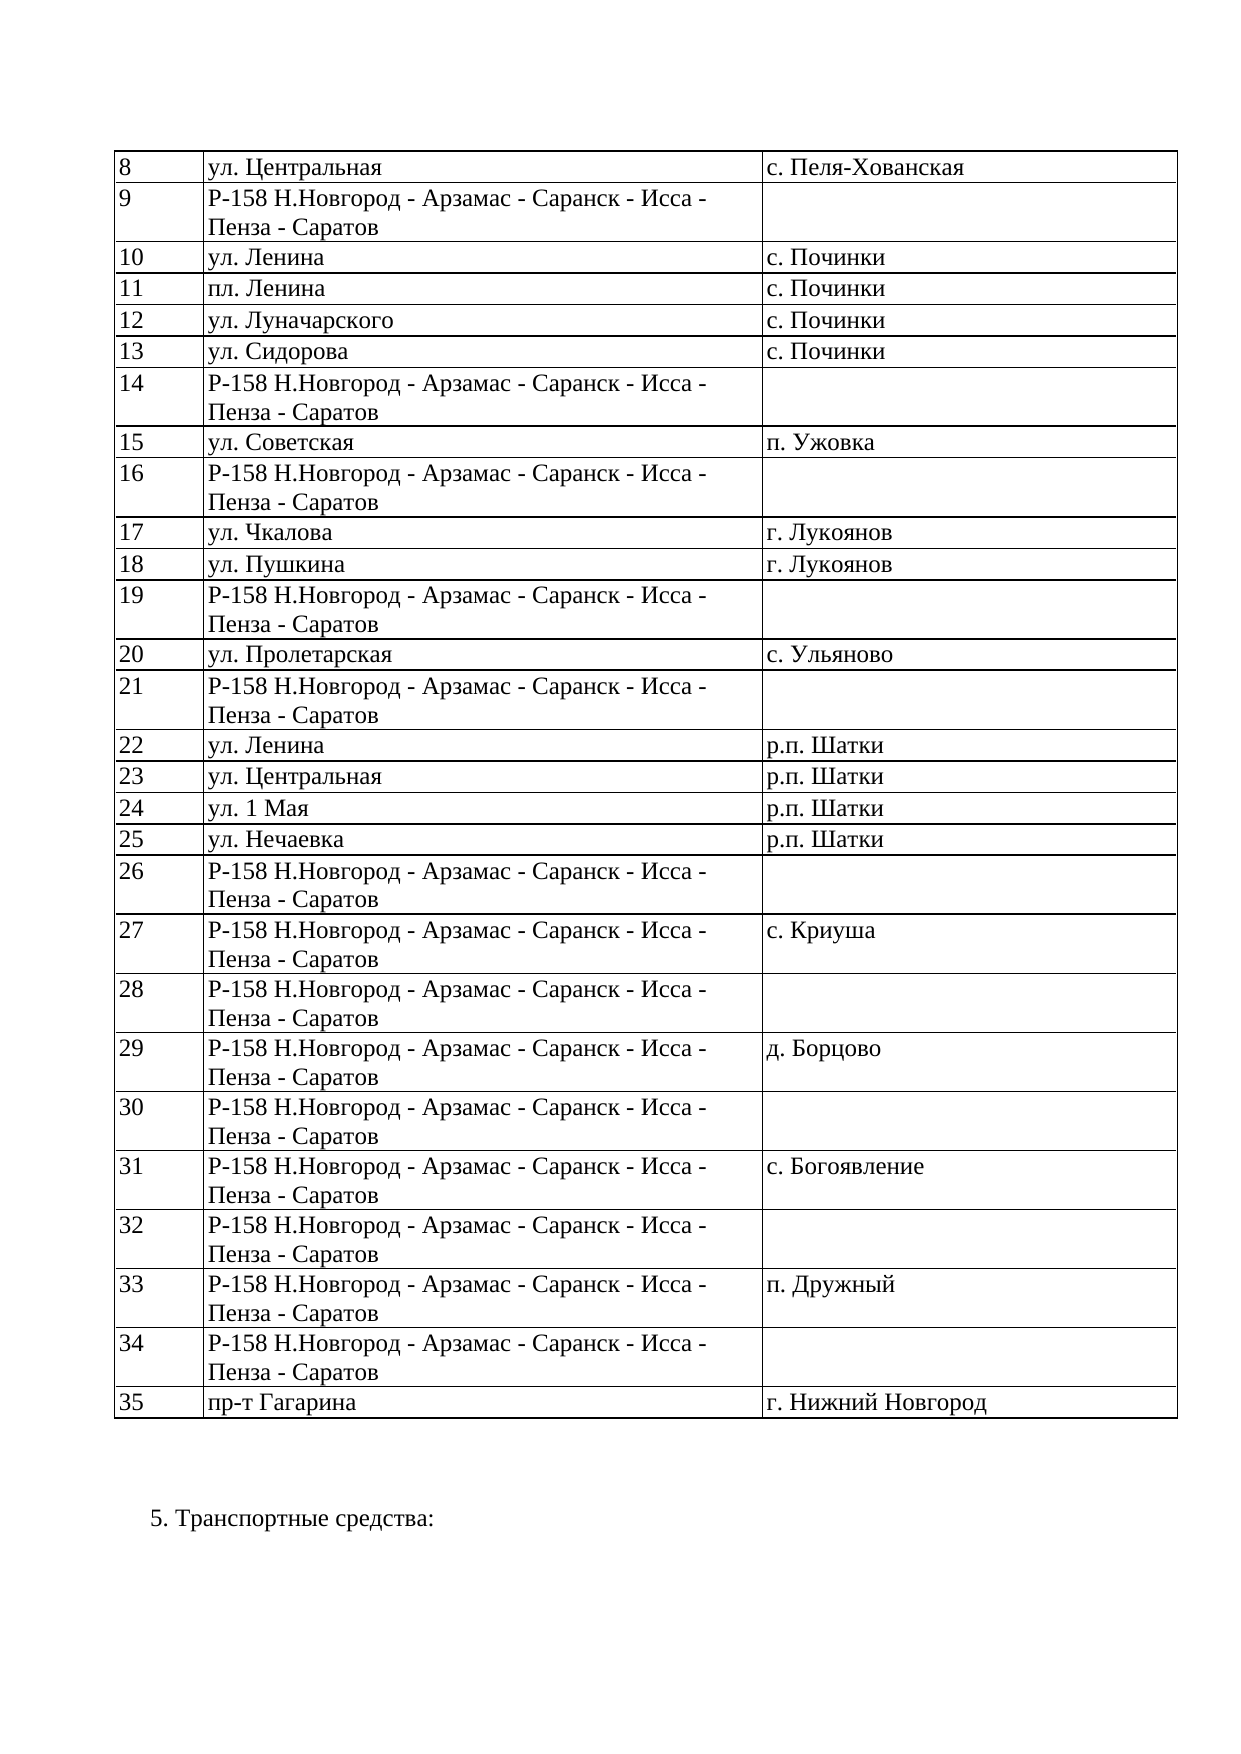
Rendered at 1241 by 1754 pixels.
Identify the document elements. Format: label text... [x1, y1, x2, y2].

table_cell 25 [115, 824, 203, 854]
table_cell с. Криуша [763, 913, 1177, 972]
table_cell 12 [115, 305, 203, 335]
table_cell ул. Центральная [204, 152, 762, 181]
table_cell Р-158 Н.Новгород - Арзамас - Саранск - Исса - Пенза - Саратов [204, 458, 762, 516]
table_cell г. Лукоянов [763, 516, 1177, 547]
table_cell 20 [115, 639, 203, 669]
table_cell ул. Луначарского [204, 305, 762, 335]
table_cell [763, 1091, 1177, 1149]
table_cell 9 [115, 183, 203, 241]
table_cell 16 [115, 458, 203, 516]
table_cell 27 [115, 914, 203, 972]
table_cell ул. Центральная [204, 762, 762, 791]
table_cell 23 [115, 761, 203, 791]
table_cell [763, 457, 1177, 516]
table_cell 30 [115, 1092, 203, 1149]
table_cell Р-158 Н.Новгород - Арзамас - Саранск - Исса - Пенза - Саратов [204, 1151, 762, 1209]
table_cell г. Лукоянов [763, 548, 1177, 579]
table_cell ул. Нечаевка [204, 825, 762, 854]
table_cell ул. Чкалова [204, 518, 762, 547]
table_cell 10 [115, 242, 203, 272]
table_cell Р-158 Н.Новгород - Арзамас - Саранск - Исса - Пенза - Саратов [204, 581, 762, 638]
table_cell п. Ужовка [763, 425, 1177, 457]
table_cell Р-158 Н.Новгород - Арзамас - Саранск - Исса - Пенза - Саратов [204, 1269, 762, 1327]
table_cell [763, 1209, 1177, 1268]
table_cell Р-158 Н.Новгород - Арзамас - Саранск - Исса - Пенза - Саратов [204, 1328, 762, 1386]
table_cell с. Починки [763, 335, 1177, 366]
table_cell г. Нижний Новгород [763, 1386, 1177, 1417]
table_cell ул. Советская [204, 427, 762, 457]
table_cell 11 [115, 273, 203, 303]
table_cell 15 [115, 426, 203, 457]
table_cell [763, 579, 1177, 638]
table_cell р.п. Шатки [763, 729, 1177, 760]
table_cell 35 [115, 1387, 203, 1417]
table_cell Р-158 Н.Новгород - Арзамас - Саранск - Исса - Пенза - Саратов [204, 368, 762, 425]
table_cell 26 [115, 855, 203, 913]
table_cell Р-158 Н.Новгород - Арзамас - Саранск - Исса - Пенза - Саратов [204, 856, 762, 913]
table_cell 8 [115, 152, 203, 181]
table_cell [763, 854, 1177, 913]
table_cell р.п. Шатки [763, 760, 1177, 791]
table_cell 13 [115, 336, 203, 366]
table_cell с. Починки [763, 241, 1177, 272]
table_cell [204, 183, 762, 241]
table_cell пл. Ленина [204, 274, 762, 303]
table_cell 34 [115, 1328, 203, 1386]
table_cell с. Починки [763, 304, 1177, 335]
table_cell 21 [115, 670, 203, 728]
table_cell Р-158 Н.Новгород - Арзамас - Саранск - Исса - Пенза - Саратов [204, 1210, 762, 1268]
table_cell 33 [115, 1269, 203, 1327]
table_cell [763, 973, 1177, 1031]
table_cell ул. 1 Мая [204, 793, 762, 823]
table_cell 29 [115, 1033, 203, 1091]
table_cell ул. Ленина [204, 242, 762, 272]
table_cell 32 [115, 1210, 203, 1268]
table_cell 14 [115, 368, 203, 425]
text 5. Транспортные средства: [150, 1503, 1090, 1531]
table_cell 24 [115, 793, 203, 823]
table_cell Р-158 Н.Новгород - Арзамас - Саранск - Исса - Пенза - Саратов [204, 1033, 762, 1091]
table_cell ул. Пушкина [204, 549, 762, 579]
table_cell [763, 366, 1177, 425]
table_cell Р-158 Н.Новгород - Арзамас - Саранск - Исса - Пенза - Саратов [204, 974, 762, 1031]
table_cell п. Дружный [763, 1268, 1177, 1327]
table_cell с. Пеля-Хованская [763, 152, 1177, 181]
table_cell 19 [115, 580, 203, 638]
table_cell 18 [115, 549, 203, 579]
table_cell ул. Сидорова [204, 337, 762, 366]
table_cell пр-т Гагарина [204, 1387, 762, 1417]
table_cell Р-158 Н.Новгород - Арзамас - Саранск - Исса - Пенза - Саратов [204, 915, 762, 972]
table_cell с. Починки [763, 272, 1177, 303]
table_cell 31 [115, 1151, 203, 1209]
table_cell с. Ульяново [763, 638, 1177, 669]
table_cell ул. Ленина [204, 730, 762, 760]
table_cell с. Богоявление [763, 1150, 1177, 1209]
table_cell д. Борцово [763, 1031, 1177, 1091]
table_cell [763, 669, 1177, 728]
table_cell ул. Пролетарская [204, 640, 762, 669]
table_cell Р-158 Н.Новгород - Арзамас - Саранск - Исса - Пенза - Саратов [204, 671, 762, 728]
table_cell р.п. Шатки [763, 791, 1177, 823]
table_cell [763, 181, 1177, 241]
table_cell Р-158 Н.Новгород - Арзамас - Саранск - Исса - Пенза - Саратов [204, 1092, 762, 1149]
table_cell 28 [115, 974, 203, 1031]
table_cell 17 [115, 517, 203, 547]
table_cell 22 [115, 730, 203, 760]
table_cell [763, 1327, 1177, 1386]
table_cell р.п. Шатки [763, 823, 1177, 854]
